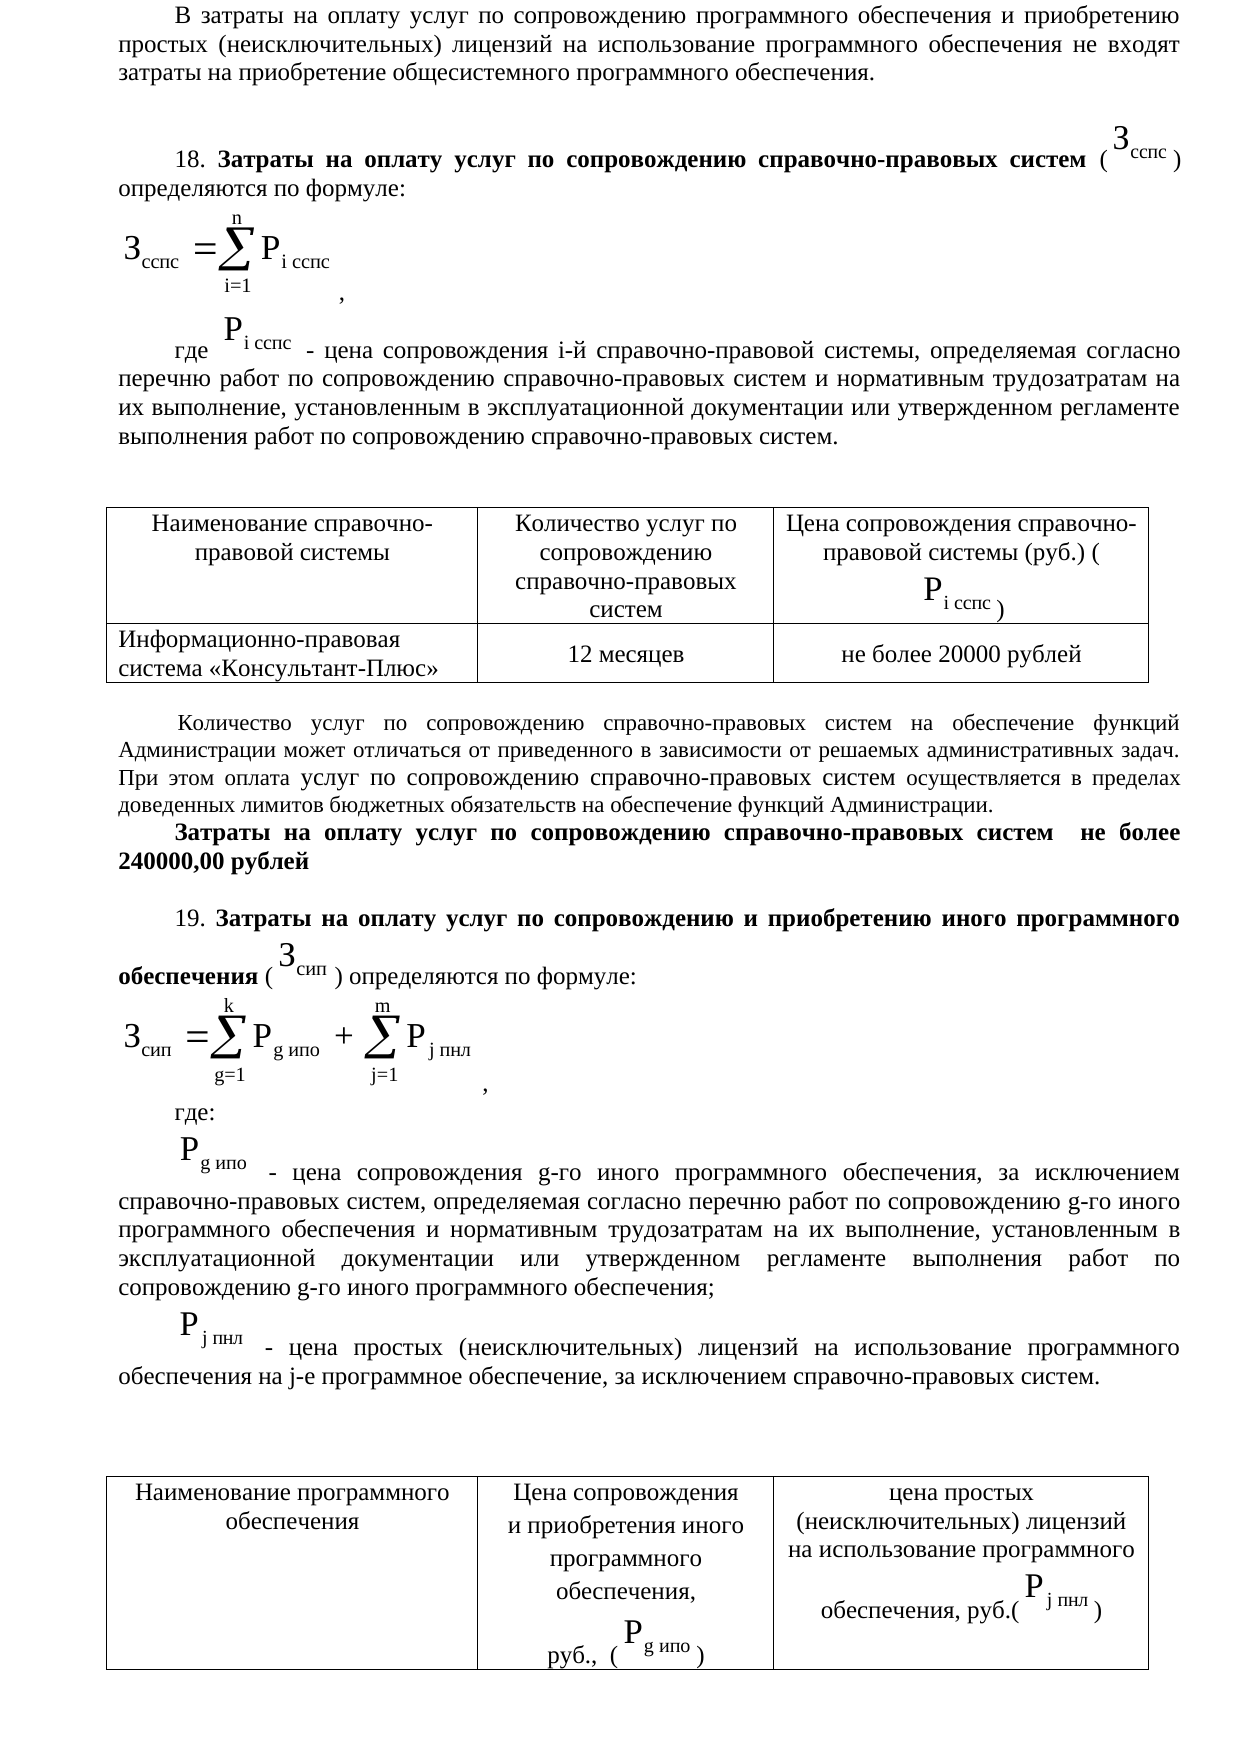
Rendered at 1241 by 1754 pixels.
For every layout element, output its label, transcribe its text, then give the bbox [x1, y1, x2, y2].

table_cell не более 20000 рублей [774, 624, 1148, 682]
table_cell 12 месяцев [478, 624, 773, 682]
table_header Наименование справочно-правовой системы [107, 508, 477, 623]
text 19. Затраты на оплату услуг по сопровождению и приобретению иного программного обеспечения () определяются по формуле: [118, 903, 1181, 990]
table_header Цена сопровождения и приобретения иного программного обеспечения, руб., () [478, 1477, 773, 1669]
text В затраты на оплату услуг по сопровождению программного обеспечения и приобретению простых (неисключительных) лицензий на использование программного обеспечения не входят затраты на приобретение общесистемного программного обеспечения. [118, 0, 1181, 86]
table_header цена простых (неисключительных) лицензий на использование программного обеспечения, руб.() [774, 1477, 1148, 1669]
text Количество услуг по сопровождению справочно-правовых систем на обеспечение функций Администрации может отличаться от приведенного в зависимости от решаемых административных задач. При этом оплата услуг по сопровождению справочно-правовых систем осуществляется в пределах доведенных лимитов бюджетных обязательств на обеспечение функций Администрации. [118, 709, 1181, 817]
text - цена простых (неисключительных) лицензий на использование программного обеспечения на j-е программное обеспечение, за исключением справочно-правовых систем. [118, 1301, 1181, 1390]
text , [118, 201, 1181, 306]
table_header Цена сопровождения справочно-правовой системы (руб.) () [774, 508, 1148, 623]
text Затраты на оплату услуг по сопровождению справочно-правовых систем не более 240000,00 рублей [118, 817, 1181, 874]
table_header Количество услуг по сопровождению справочно-правовых систем [478, 508, 773, 623]
text - цена сопровождения g-го иного программного обеспечения, за исключением справочно-правовых систем, определяемая согласно перечню работ по сопровождению g-го иного программного обеспечения и нормативным трудозатратам на их выполнение, установленным в эксплуатационной документации или утвержденном регламенте выполнения работ по сопровождению g-го иного программного обеспечения; [118, 1126, 1181, 1301]
text где: [118, 1097, 1181, 1126]
table_cell Информационно-правовая система «Консультант-Плюс» [107, 624, 477, 682]
text , [118, 990, 1181, 1097]
text 18. Затраты на оплату услуг по сопровождению справочно-правовых систем () определяются по формуле: [118, 115, 1181, 201]
table_header Наименование программного обеспечения [107, 1477, 477, 1669]
text где - цена сопровождения i-й справочно-правовой системы, определяемая согласно перечню работ по сопровождению справочно-правовых систем и нормативным трудозатратам на их выполнение, установленным в эксплуатационной документации или утвержденном регламенте выполнения работ по сопровождению справочно-правовых систем. [118, 306, 1181, 450]
